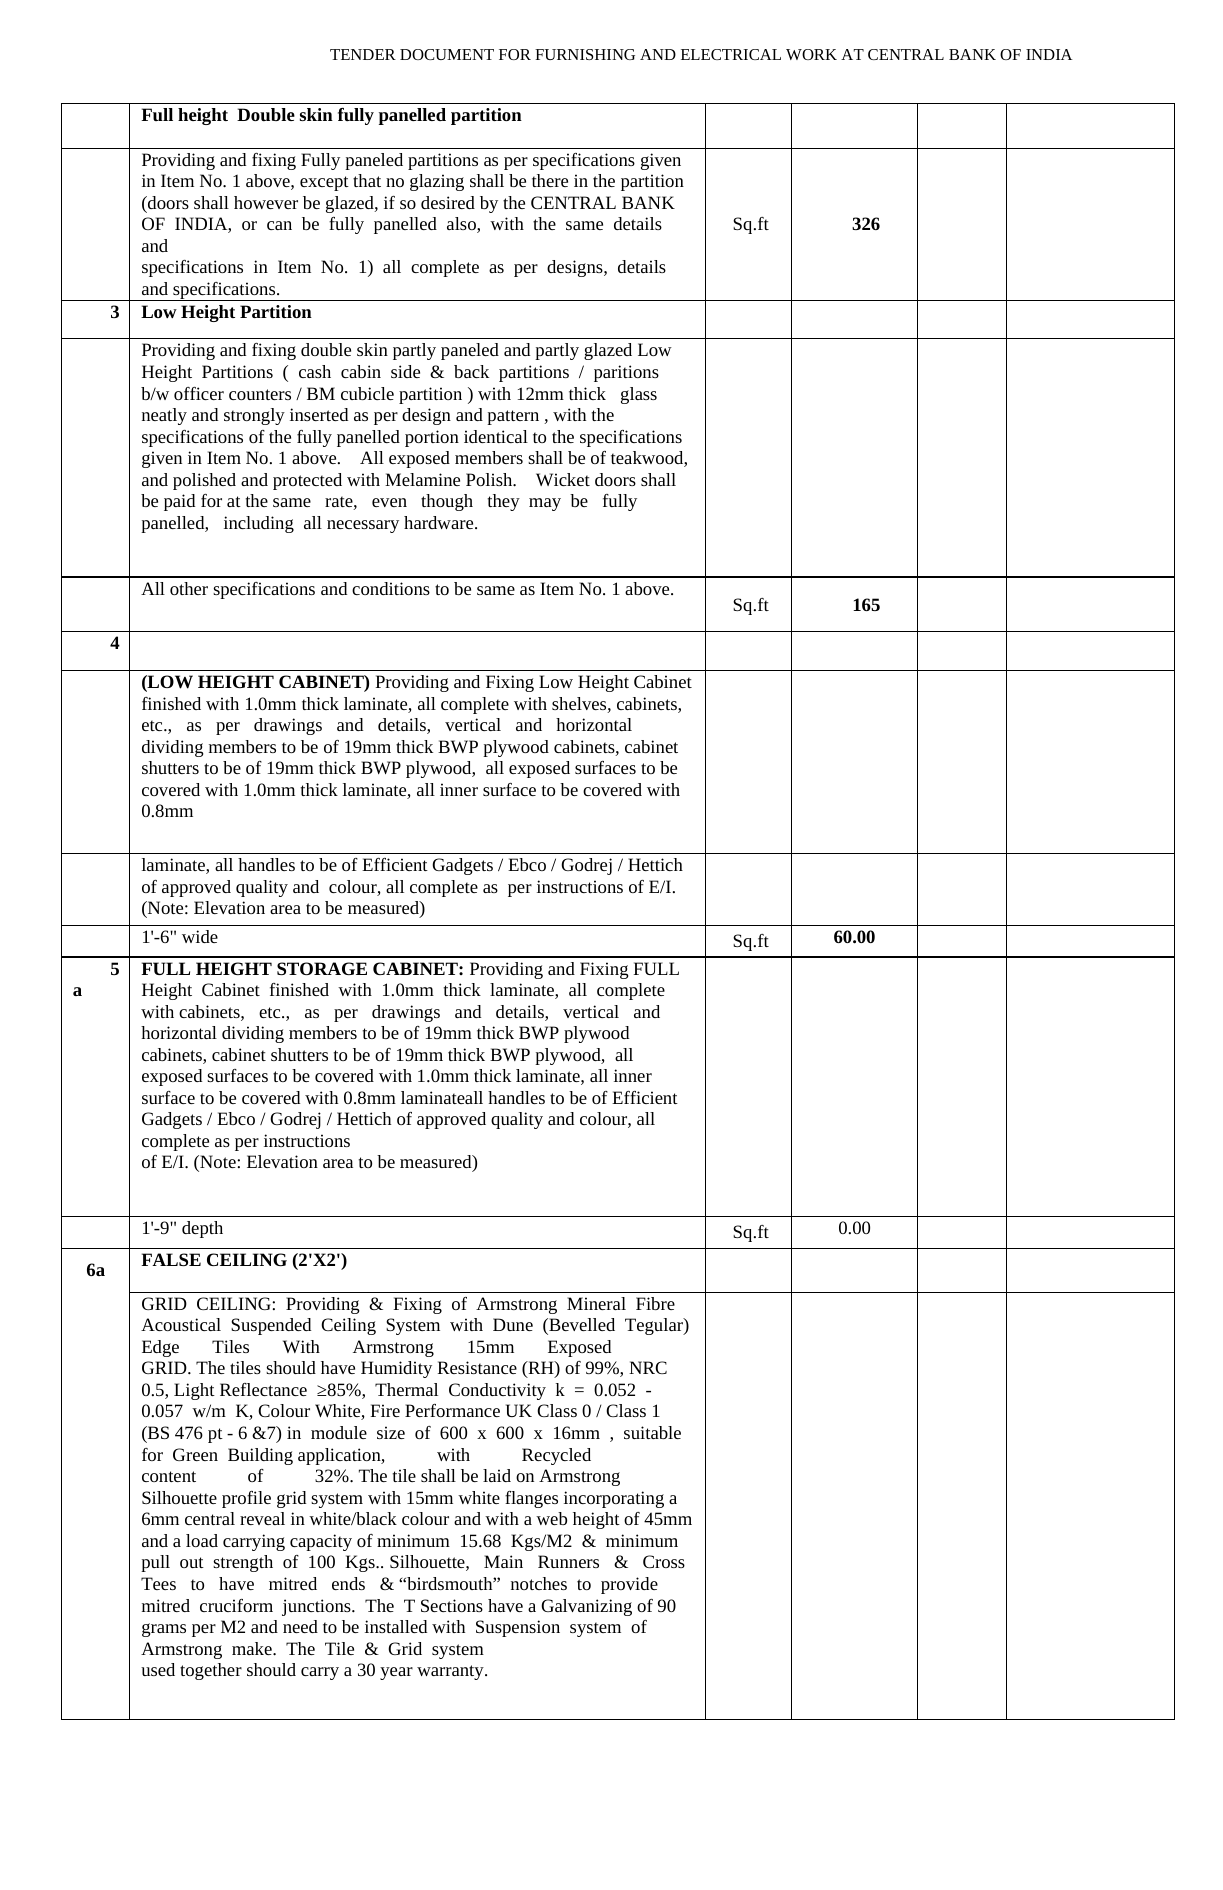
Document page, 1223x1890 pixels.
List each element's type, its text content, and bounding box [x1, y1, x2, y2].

table_cell Low Height Partition [130, 301, 705, 338]
table_cell [62, 104, 129, 147]
table_cell [1007, 1217, 1174, 1247]
table_cell [792, 1293, 917, 1719]
table_cell [918, 1249, 1006, 1292]
table_cell [792, 301, 917, 338]
table_cell 4 [62, 632, 129, 670]
table_cell 6a [62, 1249, 129, 1292]
table_cell Providing and fixing Fully paneled partitions as per specifications given in Item No. 1 above, except that no glazing shall be there in the partition (doors shall however be glazed, if so desired by the CENTRAL BANK OF INDIA, or can be fully panelled also, with the same details and specifications in Item No. 1) all complete as per designs, details and specifications. [130, 149, 705, 299]
table_cell [1007, 1249, 1174, 1292]
table_cell [918, 854, 1006, 925]
table_cell [918, 1217, 1006, 1247]
table_cell All other specifications and conditions to be same as Item No. 1 above. [130, 578, 705, 631]
table_cell 165 [792, 578, 917, 631]
table_cell 326 [792, 149, 917, 299]
table_cell [918, 149, 1006, 299]
table_cell [1007, 339, 1174, 576]
table_cell 60.00 [792, 926, 917, 956]
table_cell [130, 632, 705, 670]
table_cell (LOW HEIGHT CABINET) Providing and Fixing Low Height Cabinet finished with 1.0mm thick laminate, all complete with shelves, cabinets, etc., as per drawings and details, vertical and horizontal dividing members to be of 19mm thick BWP plywood cabinets, cabinet shutters to be of 19mm thick BWP plywood, all exposed surfaces to be covered with 1.0mm thick laminate, all inner surface to be covered with 0.8mm [130, 671, 705, 853]
table_cell [918, 926, 1006, 956]
table_cell [918, 339, 1006, 576]
table_cell [62, 1292, 129, 1719]
table_cell [1007, 104, 1174, 147]
table_cell Sq.ft [706, 578, 791, 631]
table_cell [62, 854, 129, 925]
table_cell [792, 958, 917, 1216]
table_cell [792, 1249, 917, 1292]
table_cell FULL HEIGHT STORAGE CABINET: Providing and Fixing FULL Height Cabinet finished with 1.0mm thick laminate, all complete with cabinets, etc., as per drawings and details, vertical and horizontal dividing members to be of 19mm thick BWP plywood cabinets, cabinet shutters to be of 19mm thick BWP plywood, all exposed surfaces to be covered with 1.0mm thick laminate, all inner surface to be covered with 0.8mm laminateall handles to be of Efficient Gadgets / Ebco / Godrej / Hettich of approved quality and colour, all complete as per instructions of E/I. (Note: Elevation area to be measured) [130, 958, 705, 1216]
table_cell 1'-9" depth [130, 1217, 705, 1247]
table_cell Sq.ft [706, 1217, 791, 1247]
table_cell [1007, 632, 1174, 670]
table_cell 3 [62, 301, 129, 338]
table_cell [918, 958, 1006, 1216]
table_cell [62, 926, 129, 956]
table_cell [792, 854, 917, 925]
table_cell [918, 632, 1006, 670]
table_cell [918, 104, 1006, 147]
table_cell [706, 958, 791, 1216]
table_cell [792, 632, 917, 670]
table_cell [706, 671, 791, 853]
table_cell [1007, 578, 1174, 631]
table_cell [706, 339, 791, 576]
table_cell [62, 339, 129, 576]
table_cell [62, 149, 129, 299]
table_cell 1'-6" wide [130, 926, 705, 956]
table_cell [918, 301, 1006, 338]
table_cell [918, 671, 1006, 853]
table_cell [918, 1293, 1006, 1719]
table_cell Sq.ft [706, 926, 791, 956]
table_cell [706, 1249, 791, 1292]
table_cell [1007, 301, 1174, 338]
table_cell [918, 578, 1006, 631]
table_cell [792, 339, 917, 576]
table_cell [706, 301, 791, 338]
table_cell GRID CEILING: Providing & Fixing of Armstrong Mineral Fibre Acoustical Suspended Ceiling System with Dune (Bevelled Tegular) Edge Tiles With Armstrong 15mm Exposed GRID. The tiles should have Humidity Resistance (RH) of 99%, NRC 0.5, Light Reflectance ≥85%, Thermal Conductivity k = 0.052 - 0.057 w/m K, Colour White, Fire Performance UK Class 0 / Class 1 (BS 476 pt - 6 &7) in module size of 600 x 600 x 16mm , suitable for Green Building application, with Recycled content of 32%. The tile shall be laid on Armstrong Silhouette profile grid system with 15mm white flanges incorporating a 6mm central reveal in white/black colour and with a web height of 45mm and a load carrying capacity of minimum 15.68 Kgs/M2 & minimum pull out strength of 100 Kgs.. Silhouette, Main Runners & Cross Tees to have mitred ends & “birdsmouth” notches to provide mitred cruciform junctions. The T Sections have a Galvanizing of 90 grams per M2 and need to be installed with Suspension system of Armstrong make. The Tile & Grid system used together should carry a 30 year warranty. [130, 1293, 705, 1719]
table_cell [706, 632, 791, 670]
table_cell [792, 671, 917, 853]
table_cell 5a [62, 958, 129, 1216]
table_cell [1007, 926, 1174, 956]
table_cell [62, 671, 129, 853]
table_cell [706, 854, 791, 925]
table_cell [706, 104, 791, 147]
table_cell [1007, 854, 1174, 925]
table_cell [792, 104, 917, 147]
table_cell laminate, all handles to be of Efficient Gadgets / Ebco / Godrej / Hettich of approved quality and colour, all complete as per instructions of E/I. (Note: Elevation area to be measured) [130, 854, 705, 925]
table_cell [1007, 671, 1174, 853]
table_cell 0.00 [792, 1217, 917, 1247]
table_cell Sq.ft [706, 149, 791, 299]
table_cell [62, 1217, 129, 1247]
table_cell [1007, 1293, 1174, 1719]
table_cell [706, 1293, 791, 1719]
table_cell Full height Double skin fully panelled partition [130, 104, 705, 147]
table_cell FALSE CEILING (2'X2') [130, 1249, 705, 1292]
table_cell [62, 578, 129, 631]
table_cell Providing and fixing double skin partly paneled and partly glazed Low Height Partitions ( cash cabin side & back partitions / paritions b/w officer counters / BM cubicle partition ) with 12mm thick glass neatly and strongly inserted as per design and pattern , with the specifications of the fully panelled portion identical to the specifications given in Item No. 1 above. All exposed members shall be of teakwood, and polished and protected with Melamine Polish. Wicket doors shall be paid for at the same rate, even though they may be fully panelled, including all necessary hardware. [130, 339, 705, 576]
table_cell [1007, 149, 1174, 299]
table_cell [1007, 958, 1174, 1216]
